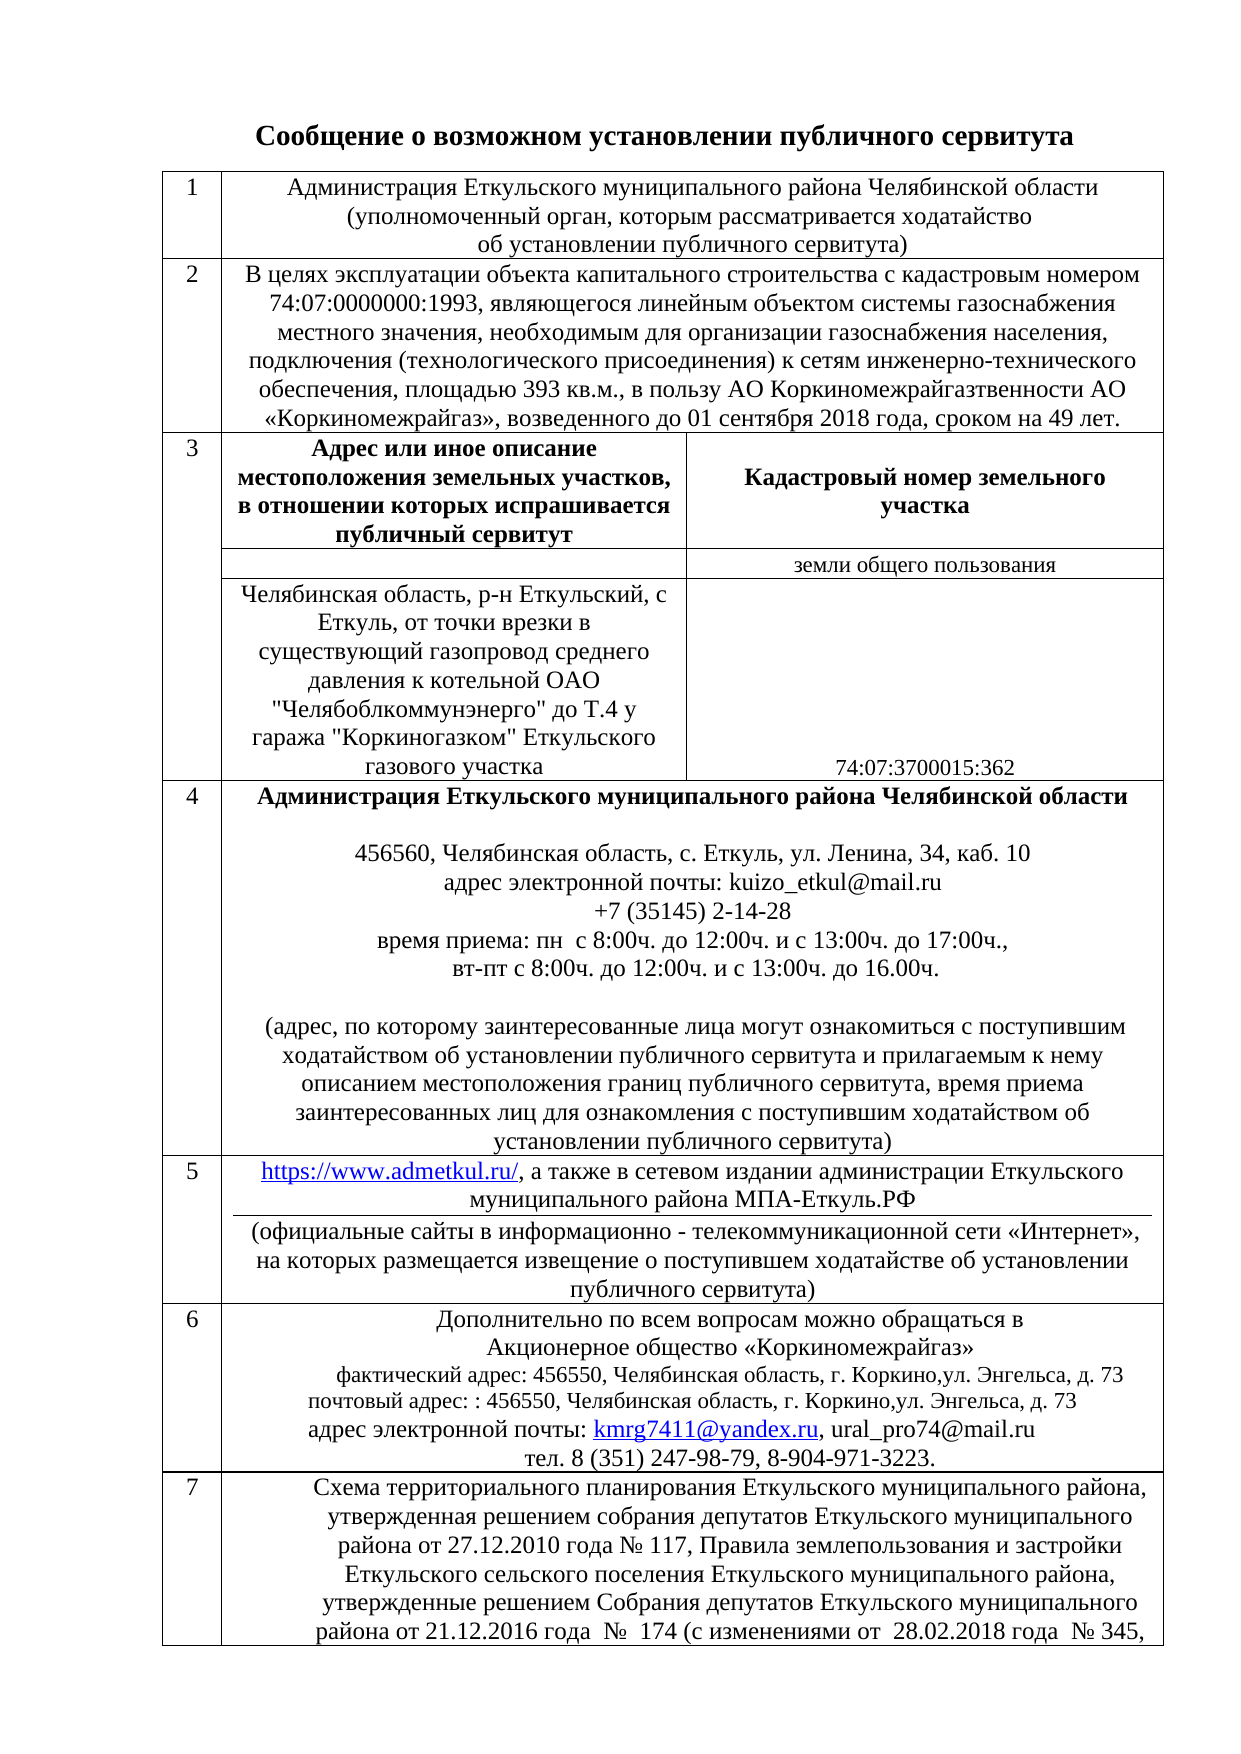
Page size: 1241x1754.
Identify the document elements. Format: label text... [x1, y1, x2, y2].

table_cell Челябинская область, р-н Еткульский, с Еткуль, от точки врезки в существующий газопровод среднего давления к котельной ОАО "Челябоблкоммунэнерго" до Т.4 у гаража "Коркиногазком" Еткульского газового участка [222, 579, 686, 780]
table_cell 3 [163, 433, 221, 780]
table_cell 5 [163, 1156, 221, 1303]
table_cell В целях эксплуатации объекта капитального строительства с кадастровым номером 74:07:0000000:1993, являющегося линейным объектом системы газоснабжения местного значения, необходимым для организации газоснабжения населения, подключения (технологического присоединения) к сетям инженерно-технического обеспечения, площадью 393 кв.м., в пользу АО Коркиномежрайгазтвенности АО «Коркиномежрайгаз», возведенного до 01 сентября 2018 года, сроком на 49 лет. [222, 259, 1163, 432]
table_cell 4 [163, 781, 221, 1155]
table_cell 7 [163, 1473, 221, 1645]
table_cell Адрес или иное описание местоположения земельных участков, в отношении которых испрашивается публичный сервитут [222, 433, 686, 548]
table_header 1 [163, 172, 221, 258]
table_header Администрация Еткульского муниципального района Челябинской области (уполномоченный орган, которым рассматривается ходатайство об установлении публичного сервитута) [222, 172, 1163, 258]
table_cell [222, 1473, 1163, 1645]
table_cell 74:07:3700015:362 [687, 579, 1163, 780]
text Сообщение о возможном установлении публичного сервитута [177, 118, 1152, 152]
table_cell Администрация Еткульского муниципального района Челябинской области 456560, Челябинская область, с. Еткуль, ул. Ленина, 34, каб. 10 адрес электронной почты: kuizo_etkul@mail.ru +7 (35145) 2-14-28 время приема: пн с 8:00ч. до 12:00ч. и с 13:00ч. до 17:00ч., вт-пт с 8:00ч. до 12:00ч. и с 13:00ч. до 16.00ч. (адрес, по которому заинтересованные лица могут ознакомиться с поступившим ходатайством об установлении публичного сервитута и прилагаемым к нему описанием местоположения границ публичного сервитута, время приема заинтересованных лиц для ознакомления с поступившим ходатайством об установлении публичного сервитута) [222, 781, 1163, 1155]
table_cell Кадастровый номер земельного участка [687, 433, 1163, 548]
table_cell земли общего пользования [687, 549, 1163, 578]
table_cell 2 [163, 259, 221, 432]
table_cell 6 [163, 1304, 221, 1471]
table_cell Дополнительно по всем вопросам можно обращаться в Акционерное общество «Коркиномежрайгаз» фактический адрес: 456550, Челябинская область, г. Коркино,ул. Энгельса, д. 73 почтовый адрес: : 456550, Челябинская область, г. Коркино,ул. Энгельса, д. 73 адрес электронной почты: kmrg7411@уandex.ru, ural_pro74@mail.ru тел. 8 (351) 247-98-79, 8-904-971-3223. [222, 1304, 1163, 1471]
table_cell [222, 549, 686, 578]
table_cell https://www.admetkul.ru/, а также в сетевом издании администрации Еткульского муниципального района МПА-Еткуль.РФ (официальные сайты в информационно - телекоммуникационной сети «Интернет», на которых размещается извещение о поступившем ходатайстве об установлении публичного сервитута) [222, 1156, 1163, 1303]
